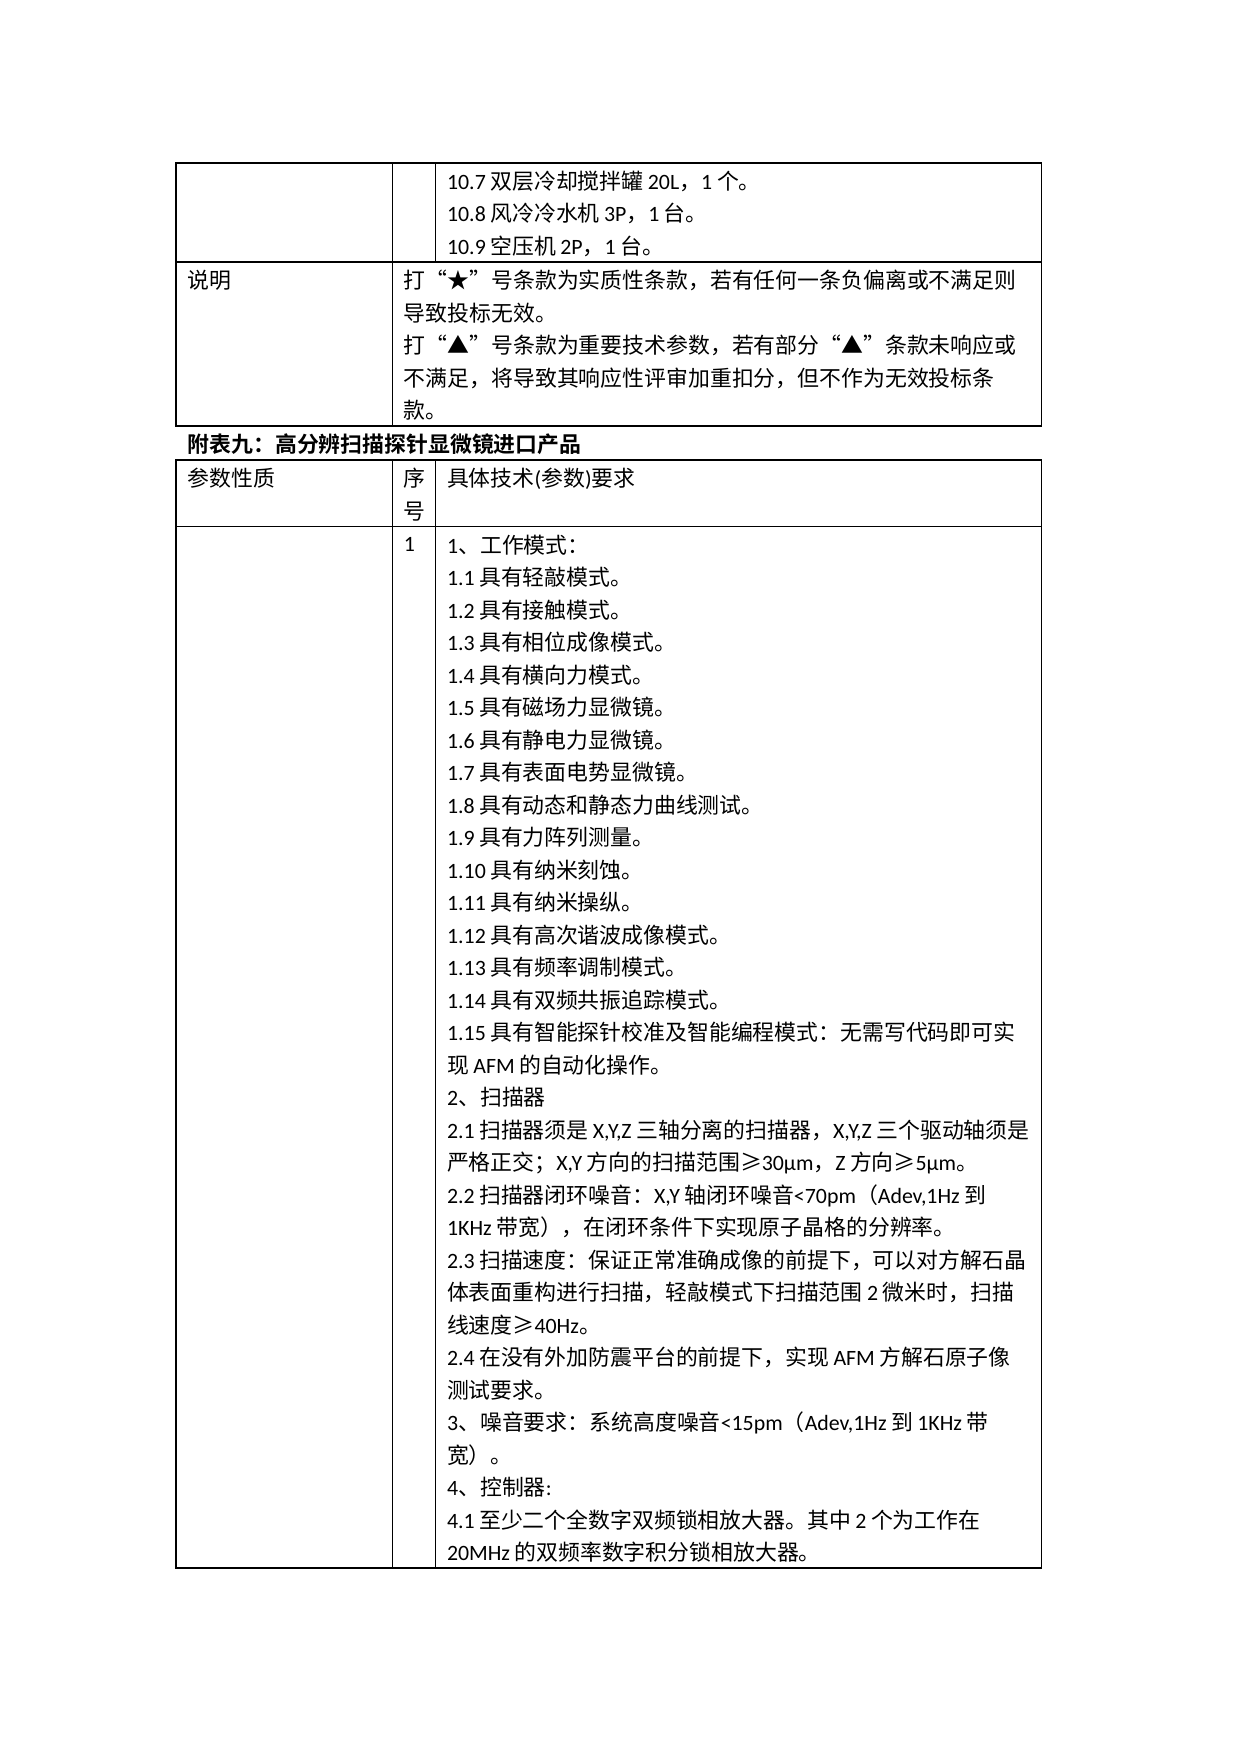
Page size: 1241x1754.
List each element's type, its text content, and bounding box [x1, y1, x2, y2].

table_header 序号 [393, 461, 435, 526]
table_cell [436, 527, 1041, 1567]
table_cell [177, 164, 392, 261]
table_header 具体技术(参数)要求 [436, 461, 1041, 526]
table_cell 说明 [177, 263, 392, 425]
table_header 参数性质 [177, 461, 392, 526]
text 附表九：高分辨扫描探针显微镜进口产品 [187, 427, 1053, 459]
table_cell 打“★”号条款为实质性条款，若有任何一条负偏离或不满足则导致投标无效。 打“▲”号条款为重要技术参数，若有部分“▲”条款未响应或不满足，将导致其响应性评审加重扣分，但不作为无效投标条款。 [393, 263, 1041, 425]
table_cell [436, 164, 1041, 261]
table_cell 1 [393, 164, 435, 261]
table_cell 1 [393, 527, 435, 1567]
table_cell [177, 527, 392, 1567]
